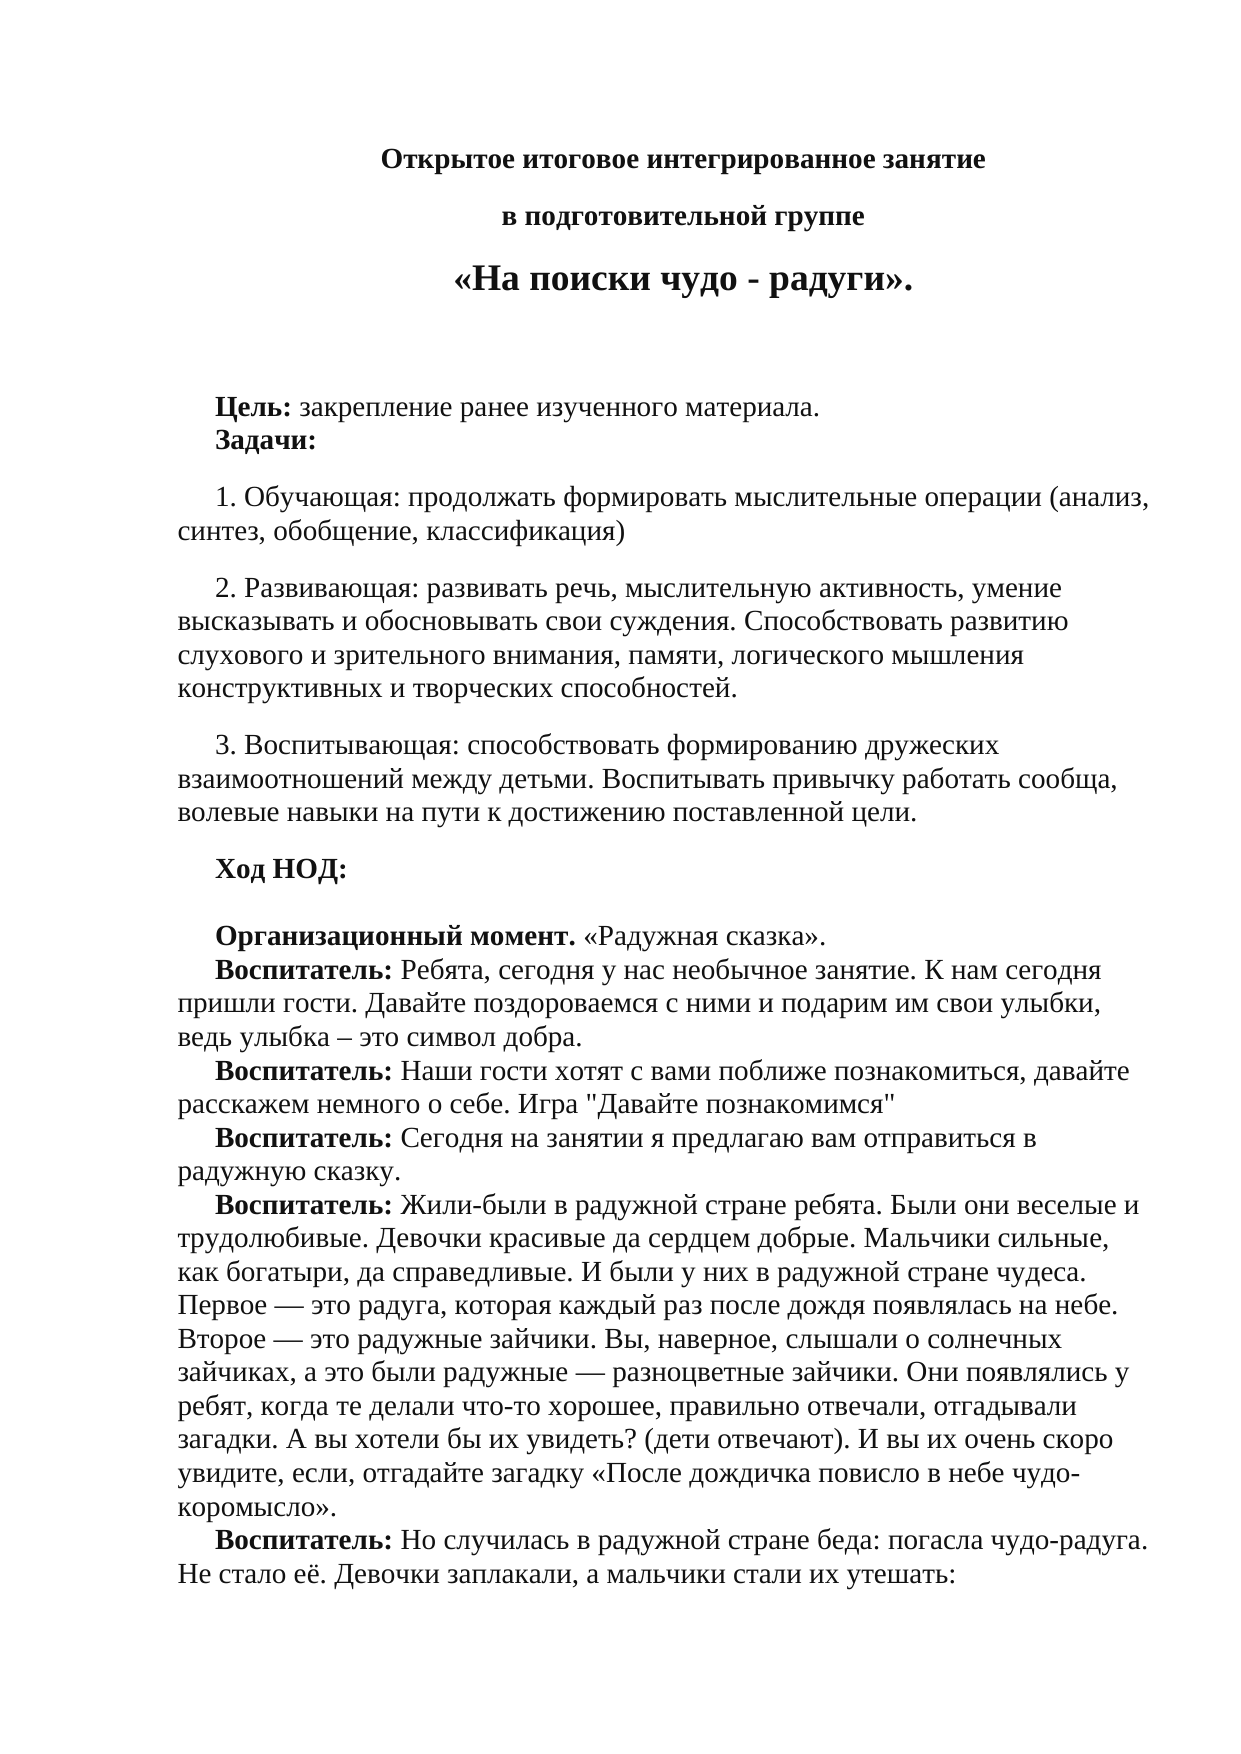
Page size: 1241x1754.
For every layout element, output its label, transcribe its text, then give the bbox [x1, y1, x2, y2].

text Воспитатель: Но случилась в радужной стране беда: погасла чудо-радуга. Не стало её. Девочки заплакали, а мальчики стали их утешать: [177, 1522, 1152, 1589]
text Организационный момент. «Радужная сказка». [177, 918, 1152, 952]
text в подготовительной группе [177, 198, 1152, 232]
text Цель: закрепление ранее изученного материала. [177, 389, 1152, 422]
text Воспитатель: Жили-были в радужной стране ребята. Были они веселые и трудолюбивые. Девочки красивые да сердцем добрые. Мальчики сильные, как богатыри, да справедливые. И были у них в радужной стране чудеса. Первое — это радуга, которая каждый раз после дождя появлялась на небе. Второе — это радужные зайчики. Вы, наверное, слышали о солнечных зайчиках, а это были радужные — разноцветные зайчики. Они появлялись у ребят, когда те делали что-то хорошее, правильно отвечали, отгадывали загадки. А вы хотели бы их увидеть? (дети отвечают). И вы их очень скоро увидите, если, отгадайте загадку «После дождичка повисло в небе чудо-коромысло». [177, 1187, 1152, 1522]
text 1. Обучающая: продолжать формировать мыслительные операции (анализ, синтез, обобщение, классификация) [177, 479, 1152, 546]
text Ход НОД: [177, 851, 1152, 885]
text Воспитатель: Ребята, сегодня у нас необычное занятие. К нам сегодня пришли гости. Давайте поздороваемся с ними и подарим им свои улыбки, ведь улыбка – это символ добра. [177, 952, 1152, 1053]
text 2. Развивающая: развивать речь, мыслительную активность, умение высказывать и обосновывать свои суждения. Способствовать развитию слухового и зрительного внимания, памяти, логического мышления конструктивных и творческих способностей. [177, 570, 1152, 704]
text 3. Воспитывающая: способствовать формированию дружеских взаимоотношений между детьми. Воспитывать привычку работать сообща, волевые навыки на пути к достижению поставленной цели. [177, 727, 1152, 828]
text Воспитатель: Сегодня на занятии я предлагаю вам отправиться в радужную сказку. [177, 1120, 1152, 1187]
text Воспитатель: Наши гости хотят с вами поближе познакомиться, давайте расскажем немного о себе. Игра "Давайте познакомимся" [177, 1053, 1152, 1120]
text Задачи: [177, 422, 1152, 456]
text «На поиски чудо - радуги». [177, 256, 1152, 299]
text Открытое итоговое интегрированное занятие [177, 142, 1152, 175]
